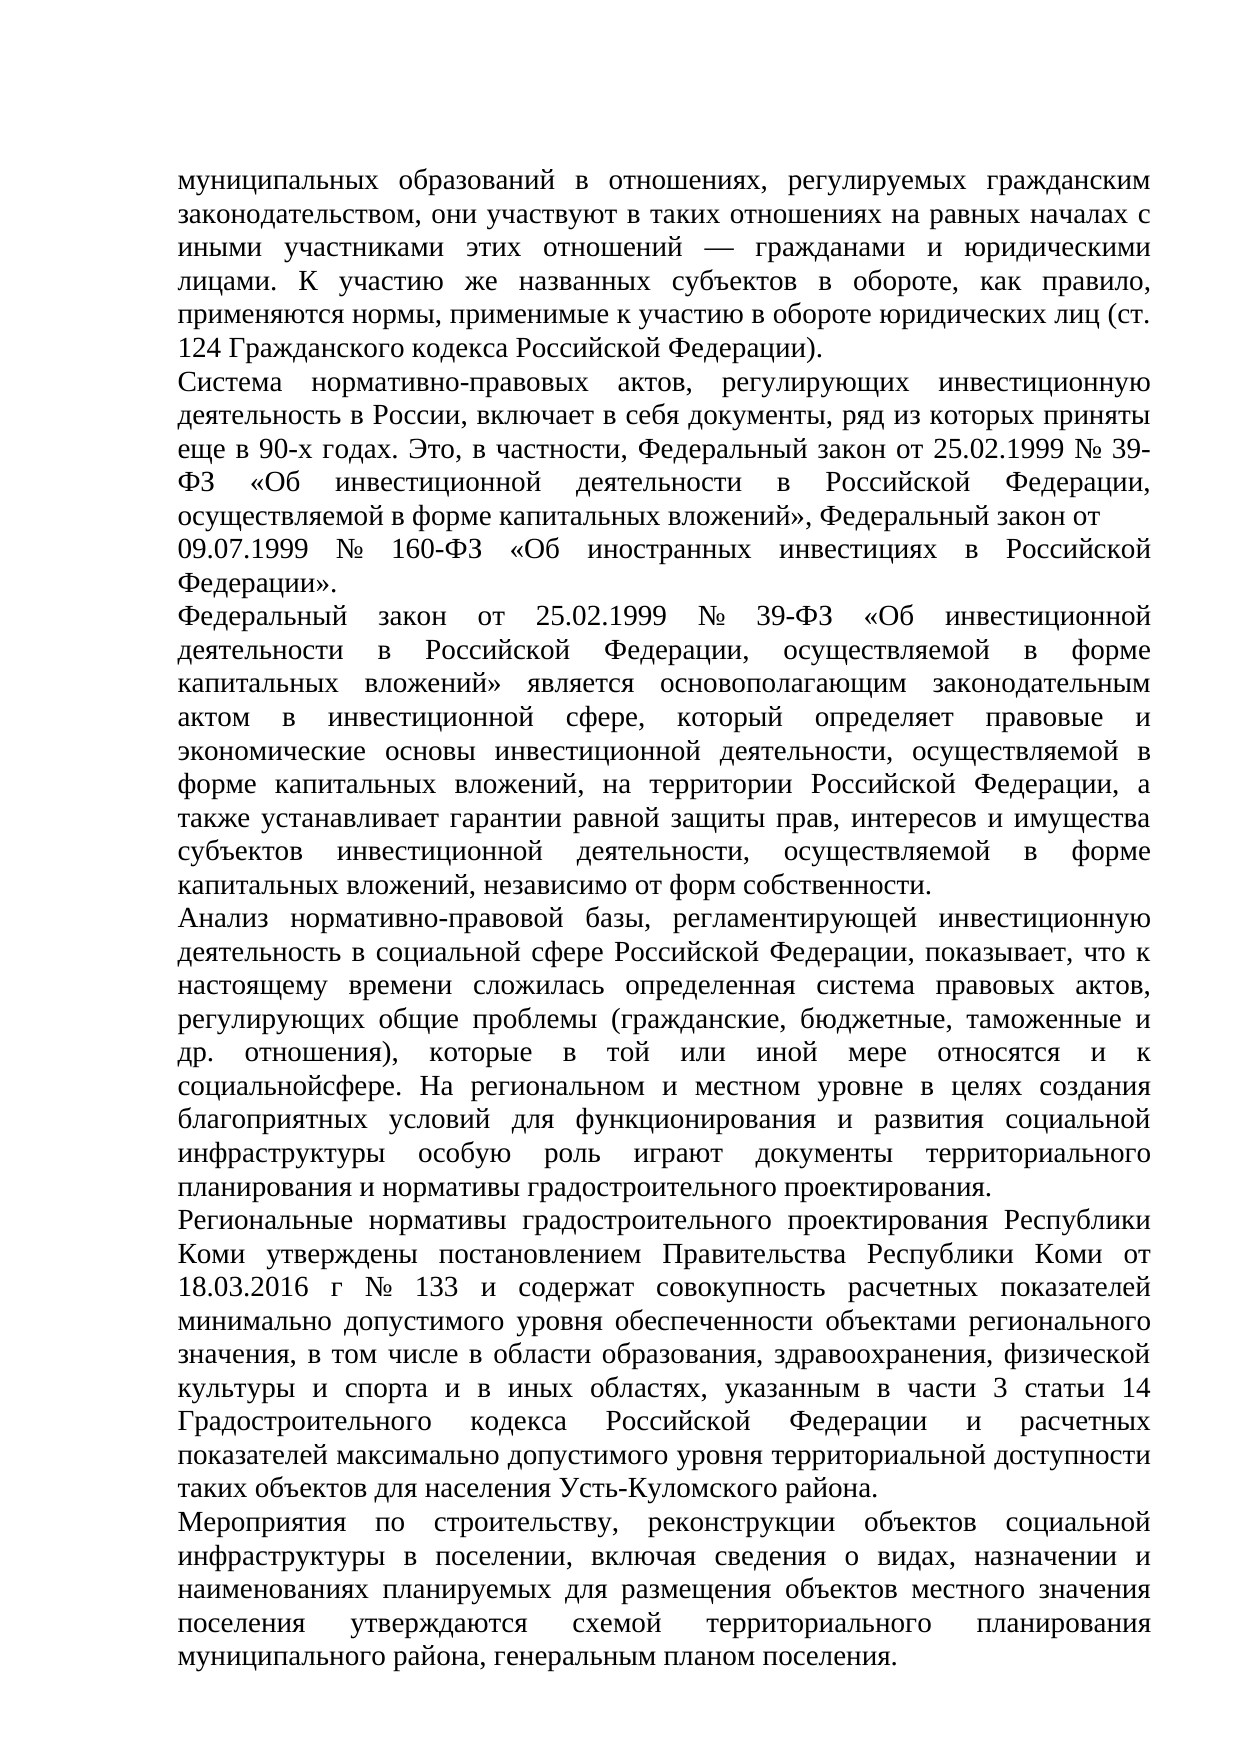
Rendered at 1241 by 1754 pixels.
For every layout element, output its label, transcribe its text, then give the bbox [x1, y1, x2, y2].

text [177, 162, 1152, 364]
text Система нормативно-правовых актов, регулирующих инвестиционную деятельность в России, включает в себя документы, ряд из которых приняты еще в 90-х годах. Это, в частности, Федеральный закон от 25.02.1999 № 39-ФЗ «Об инвестиционной деятельности в Российской Федерации, осуществляемой в форме капитальных вложений», Федеральный закон от [177, 364, 1152, 531]
text Федеральный закон от 25.02.1999 № 39-ФЗ «Об инвестиционной деятельности в Российской Федерации, осуществляемой в форме капитальных вложений» является основополагающим законодательным актом в инвестиционной сфере, который определяет правовые и экономические основы инвестиционной деятельности, осуществляемой в форме капитальных вложений, на территории Российской Федерации, а также устанавливает гарантии равной защиты прав, интересов и имущества субъектов инвестиционной деятельности, осуществляемой в форме капитальных вложений, независимо от форм собственности. [177, 598, 1152, 900]
text Мероприятия по строительству, реконструкции объектов социальной инфраструктуры в поселении, включая сведения о видах, назначении и наименованиях планируемых для размещения объектов местного значения поселения утверждаются схемой территориального планирования муниципального района, генеральным планом поселения. [177, 1504, 1152, 1672]
text Региональные нормативы градостроительного проектирования Республики Коми утверждены постановлением Правительства Республики Коми от 18.03.2016 г № 133 и содержат совокупность расчетных показателей минимально допустимого уровня обеспеченности объектами регионального значения, в том числе в области образования, здравоохранения, физической культуры и спорта и в иных областях, указанным в части 3 статьи 14 Градостроительного кодекса Российской Федерации и расчетных показателей максимально допустимого уровня территориальной доступности таких объектов для населения Усть-Куломского района. [177, 1202, 1152, 1504]
text 09.07.1999 № 160-ФЗ «Об иностранных инвестициях в Российской Федерации». [177, 531, 1152, 598]
text Анализ нормативно-правовой базы, регламентирующей инвестиционную деятельность в социальной сфере Российской Федерации, показывает, что к настоящему времени сложилась определенная система правовых актов, регулирующих общие проблемы (гражданские, бюджетные, таможенные и др. отношения), которые в той или иной мере относятся и к социальнойсфере. На региональном и местном уровне в целях создания благоприятных условий для функционирования и развития социальной инфраструктуры особую роль играют документы территориального планирования и нормативы градостроительного проектирования. [177, 900, 1152, 1202]
